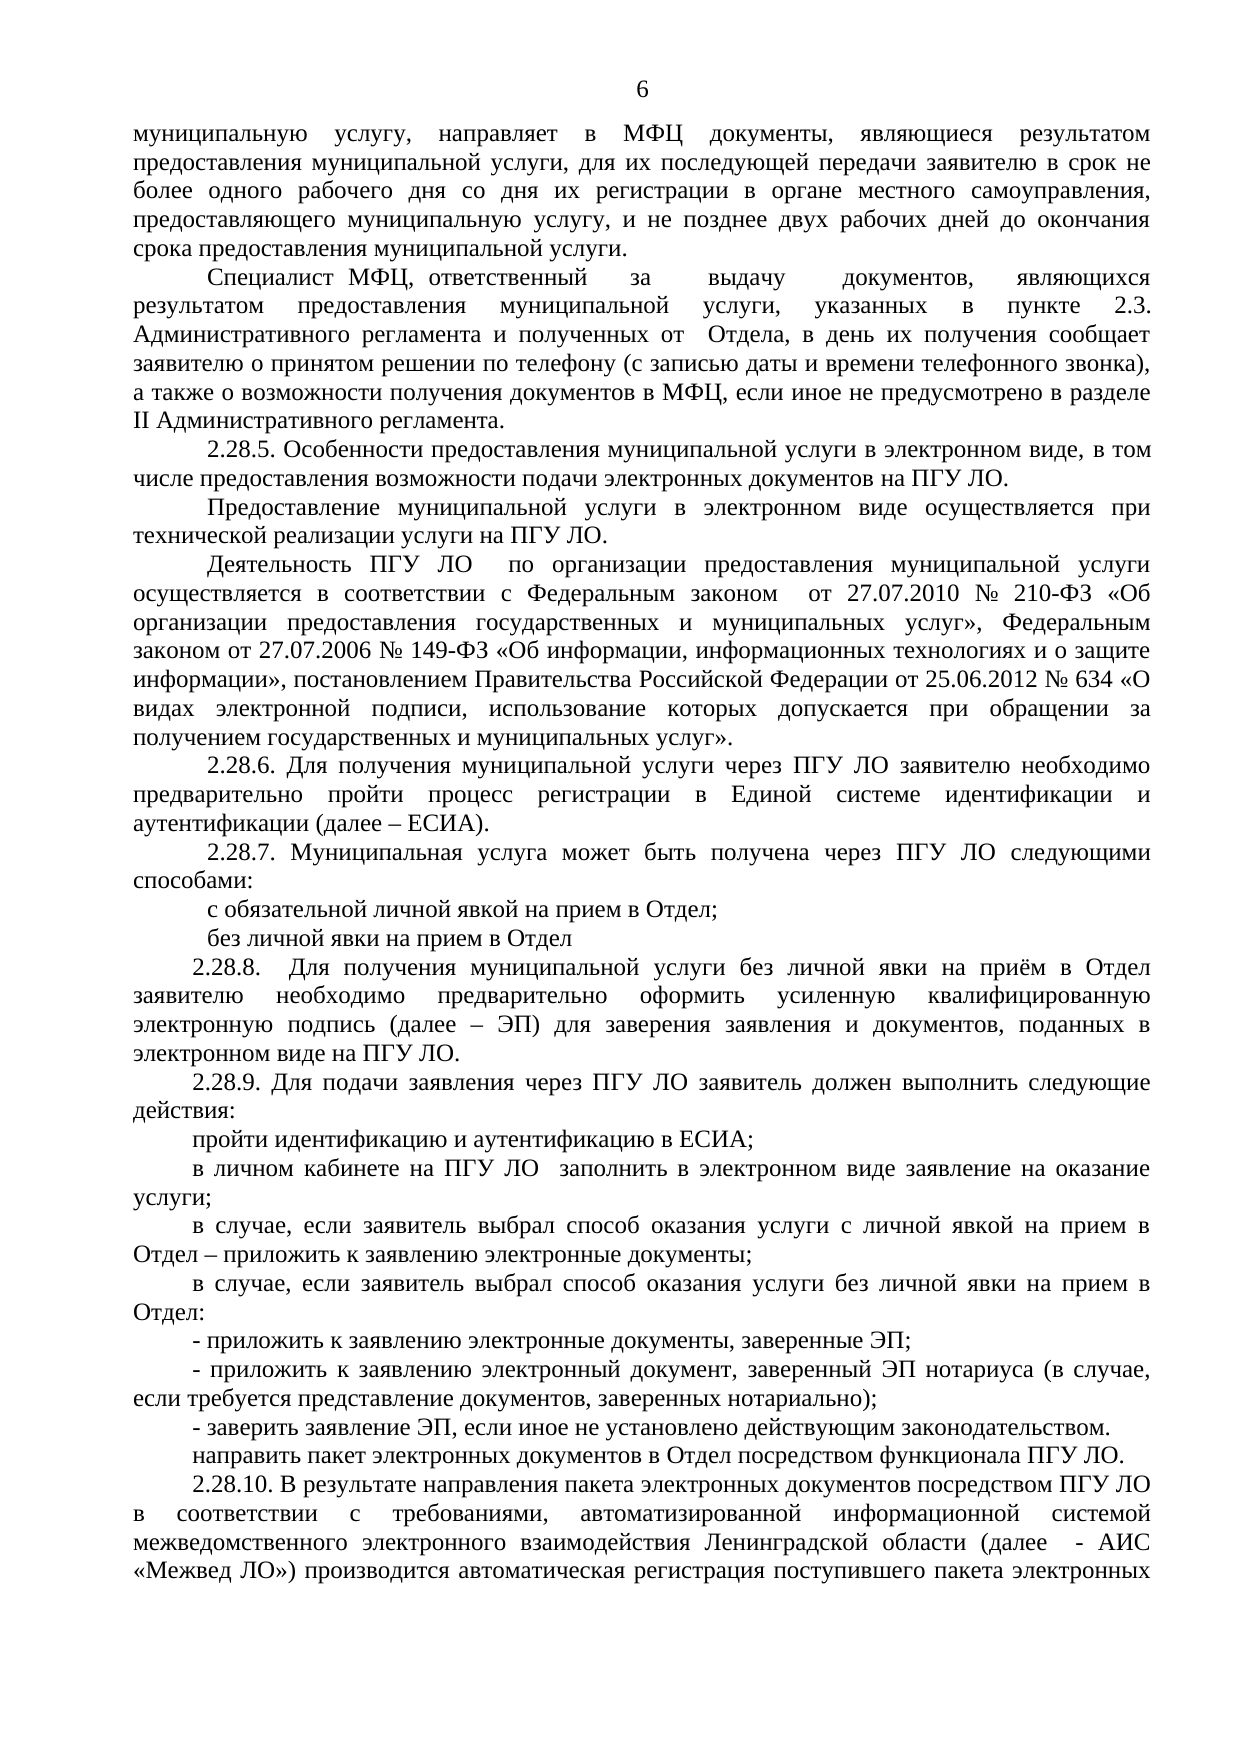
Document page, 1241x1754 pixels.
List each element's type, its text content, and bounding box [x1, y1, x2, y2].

text - заверить заявление ЭП, если иное не установлено действующим законодательством. [133, 1412, 1152, 1441]
text в личном кабинете на ПГУ ЛО заполнить в электронном виде заявление на оказание услуги; [133, 1153, 1152, 1211]
text 2.28.5. Особенности предоставления муниципальной услуги в электронном виде, в том числе предоставления возможности подачи электронных документов на ПГУ ЛО. [133, 434, 1152, 492]
text - приложить к заявлению электронный документ, заверенный ЭП нотариуса (в случае, если требуется представление документов, заверенных нотариально); [133, 1354, 1152, 1412]
text - приложить к заявлению электронные документы, заверенные ЭП; [133, 1326, 1152, 1354]
text 2.28.9. Для подачи заявления через ПГУ ЛО заявитель должен выполнить следующие действия: [133, 1067, 1152, 1124]
text в случае, если заявитель выбрал способ оказания услуги без личной явки на прием в Отдел: [133, 1268, 1152, 1326]
text 2.28.7. Муниципальная услуга может быть получена через ПГУ ЛО следующими способами: [133, 837, 1152, 894]
text направить пакет электронных документов в Отдел посредством функционала ПГУ ЛО. [133, 1441, 1152, 1469]
text пройти идентификацию и аутентификацию в ЕСИА; [133, 1124, 1152, 1153]
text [133, 118, 1152, 262]
text 2.28.8. Для получения муниципальной услуги без личной явки на приём в Отдел заявителю необходимо предварительно оформить усиленную квалифицированную электронную подпись (далее – ЭП) для заверения заявления и документов, поданных в электронном виде на ПГУ ЛО. [133, 952, 1152, 1067]
text без личной явки на прием в Отдел [133, 923, 1152, 952]
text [133, 1469, 1152, 1584]
text Деятельность ПГУ ЛО по организации предоставления муниципальной услуги осуществляется в соответствии с Федеральным законом от 27.07.2010 № 210-ФЗ «Об организации предоставления государственных и муниципальных услуг», Федеральным законом от 27.07.2006 № 149-ФЗ «Об информации, информационных технологиях и о защите информации», постановлением Правительства Российской Федерации от 25.06.2012 № 634 «О видах электронной подписи, использование которых допускается при обращении за получением государственных и муниципальных услуг». [133, 549, 1152, 751]
text Специалист МФЦ, ответственный за выдачу документов, являющихся результатом предоставления муниципальной услуги, указанных в пункте 2.3. Административного регламента и полученных от Отдела, в день их получения сообщает заявителю о принятом решении по телефону (с записью даты и времени телефонного звонка), а также о возможности получения документов в МФЦ, если иное не предусмотрено в разделе II Административного регламента. [133, 262, 1152, 434]
text Предоставление муниципальной услуги в электронном виде осуществляется при технической реализации услуги на ПГУ ЛО. [133, 492, 1152, 549]
text с обязательной личной явкой на прием в Отдел; [133, 894, 1152, 923]
text в случае, если заявитель выбрал способ оказания услуги с личной явкой на прием в Отдел – приложить к заявлению электронные документы; [133, 1211, 1152, 1268]
text 2.28.6. Для получения муниципальной услуги через ПГУ ЛО заявителю необходимо предварительно пройти процесс регистрации в Единой системе идентификации и аутентификации (далее – ЕСИА). [133, 751, 1152, 837]
